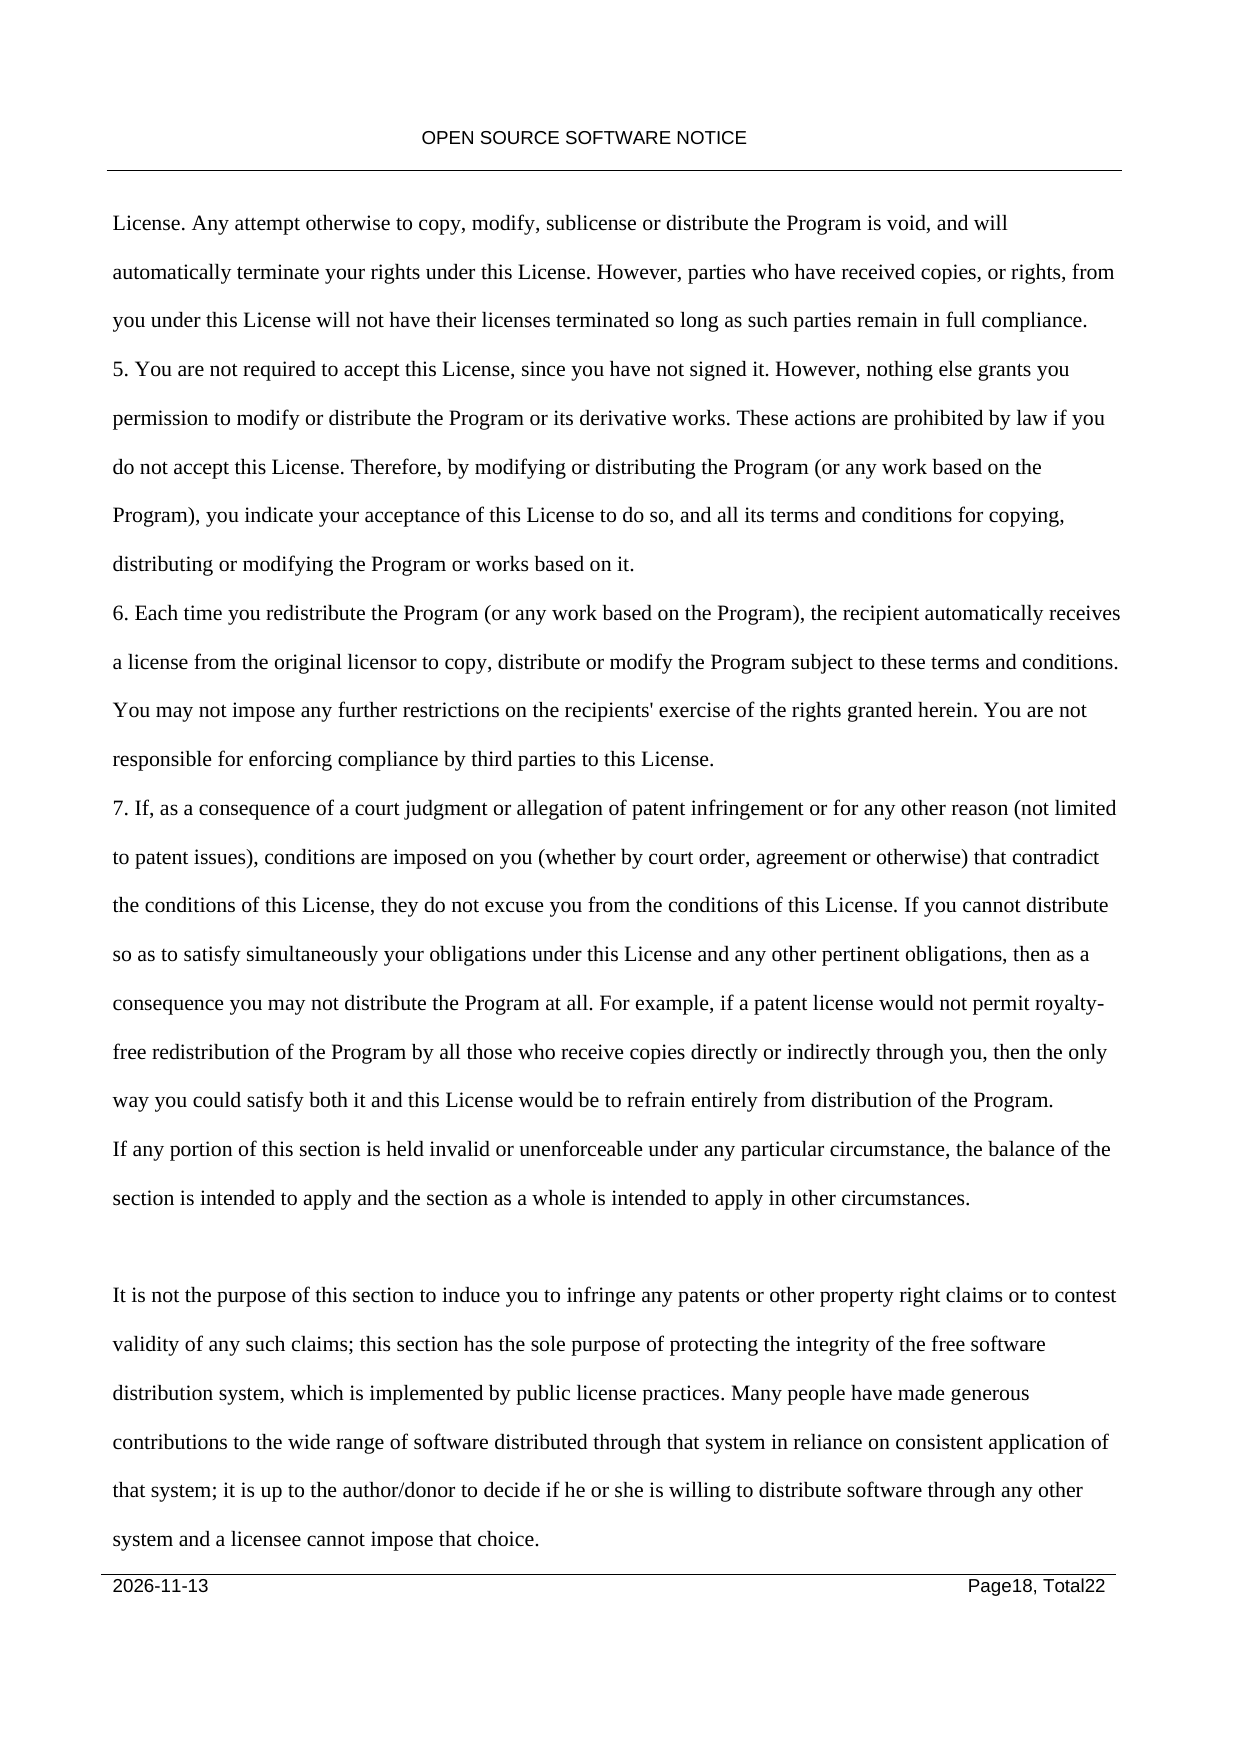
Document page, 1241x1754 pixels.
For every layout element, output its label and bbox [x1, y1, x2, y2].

text [112, 206, 1128, 1555]
